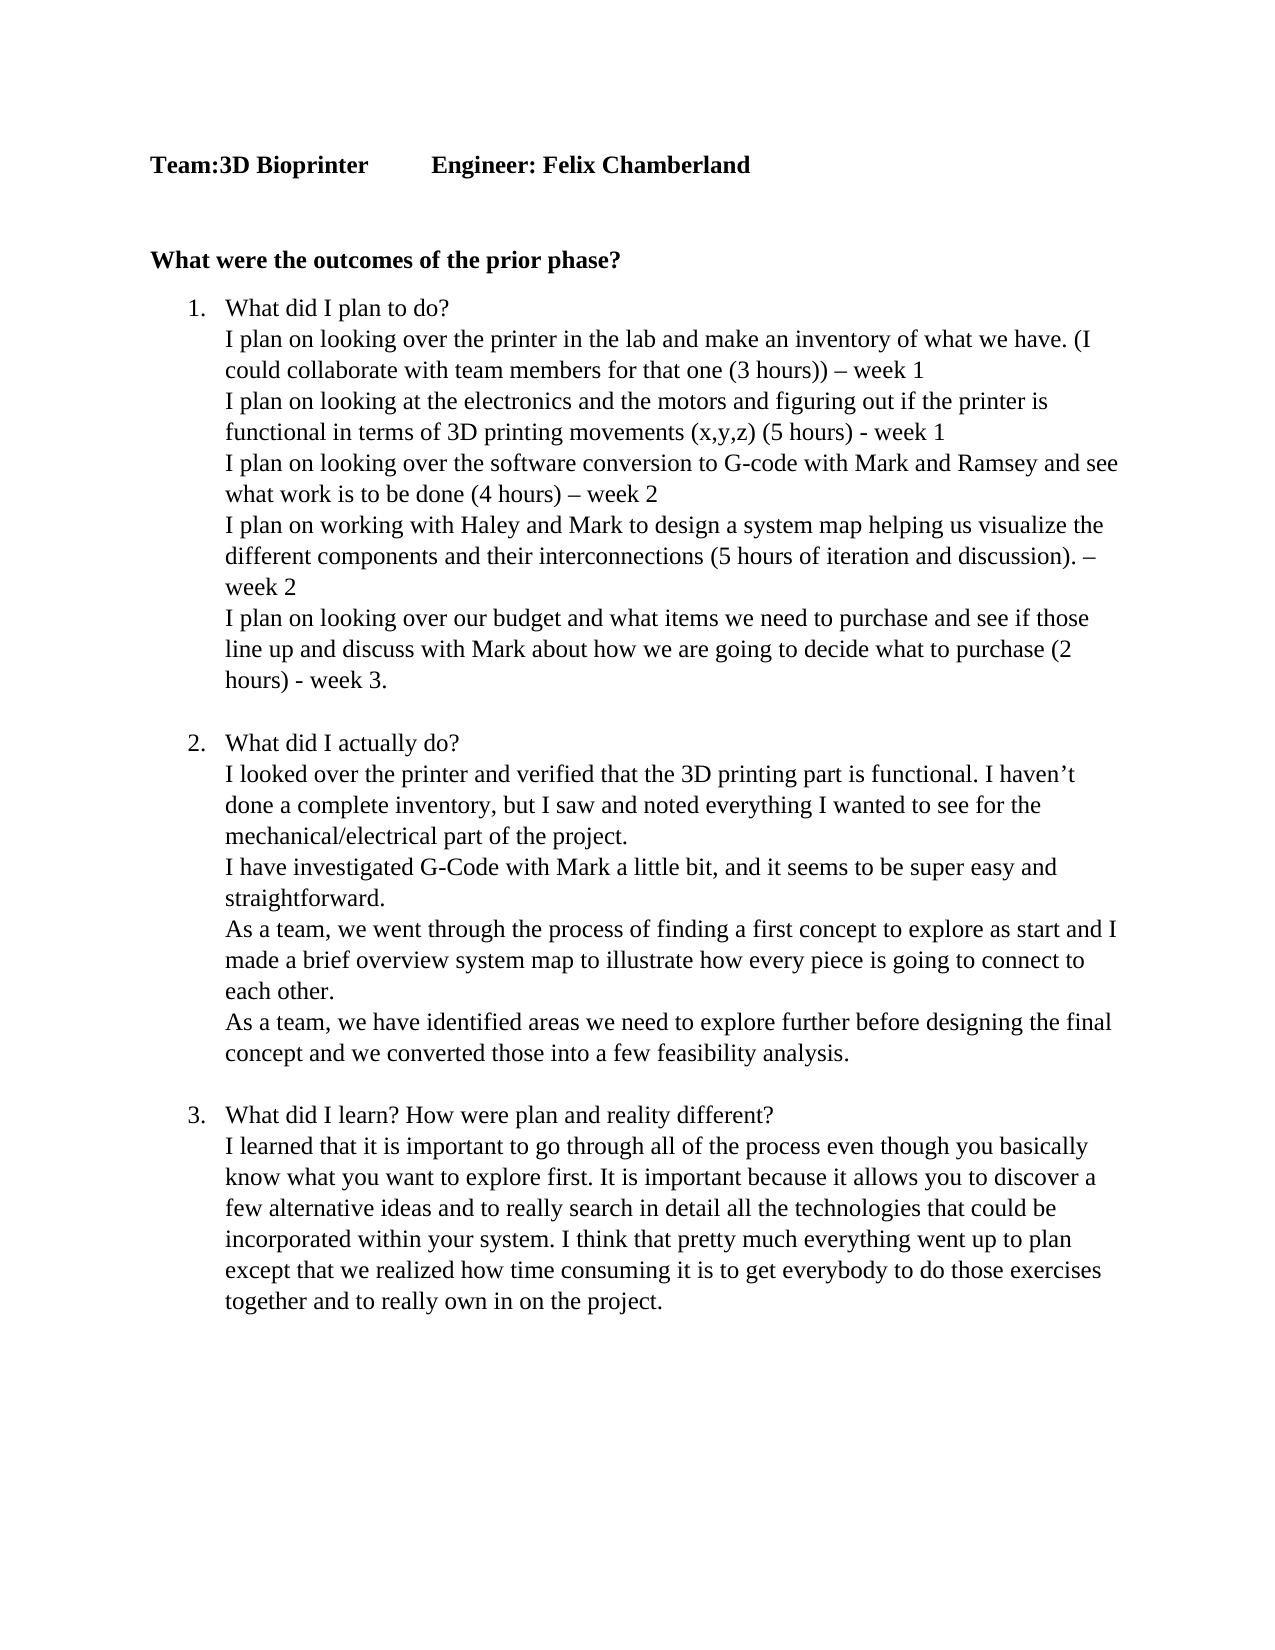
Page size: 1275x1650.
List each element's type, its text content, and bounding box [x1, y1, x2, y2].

text Team:3D Bioprinter Engineer: Felix Chamberland [150, 150, 1125, 179]
list I learned that it is important to go through all of the process even though you basically know what you want to explore first. It is important because it allows you to discover a few alternative ideas and to really search in detail all the technologies that could be incorporated within your system. I think that pretty much everything went up to plan except that we realized how time consuming it is to get everybody to do those exercises together and to really own in on the project. [225, 1131, 1125, 1315]
list I plan on working with Haley and Mark to design a system map helping us visualize the different components and their interconnections (5 hours of iteration and discussion). – week 2 [225, 510, 1125, 601]
list I plan on looking at the electronics and the motors and figuring out if the printer is functional in terms of 3D printing movements (x,y,z) (5 hours) - week 1 [225, 386, 1125, 446]
list What did I learn? How were plan and reality different? [187, 1100, 1125, 1129]
list What did I actually do? [187, 728, 1125, 756]
list I have investigated G-Code with Mark a little bit, and it seems to be super easy and straightforward. [225, 852, 1125, 912]
list As a team, we went through the process of finding a first concept to explore as start and I made a brief overview system map to illustrate how every piece is going to connect to each other. [225, 914, 1125, 1005]
list I looked over the printer and verified that the 3D printing part is functional. I haven’t done a complete inventory, but I saw and noted everything I wanted to see for the mechanical/electrical part of the project. [225, 759, 1125, 849]
list What did I plan to do? [187, 293, 1125, 322]
list I plan on looking over the software conversion to G-code with Mark and Ramsey and see what work is to be done (4 hours) – week 2 [225, 448, 1125, 508]
list I plan on looking over the printer in the lab and make an inventory of what we have. (I could collaborate with team members for that one (3 hours)) – week 1 [225, 324, 1125, 384]
list As a team, we have identified areas we need to explore further before designing the final concept and we converted those into a few feasibility analysis. [225, 1007, 1125, 1067]
list I plan on looking over our budget and what items we need to purchase and see if those line up and discuss with Mark about how we are going to decide what to purchase (2 hours) - week 3. [225, 603, 1125, 694]
text What were the outcomes of the prior phase? [150, 245, 1125, 274]
